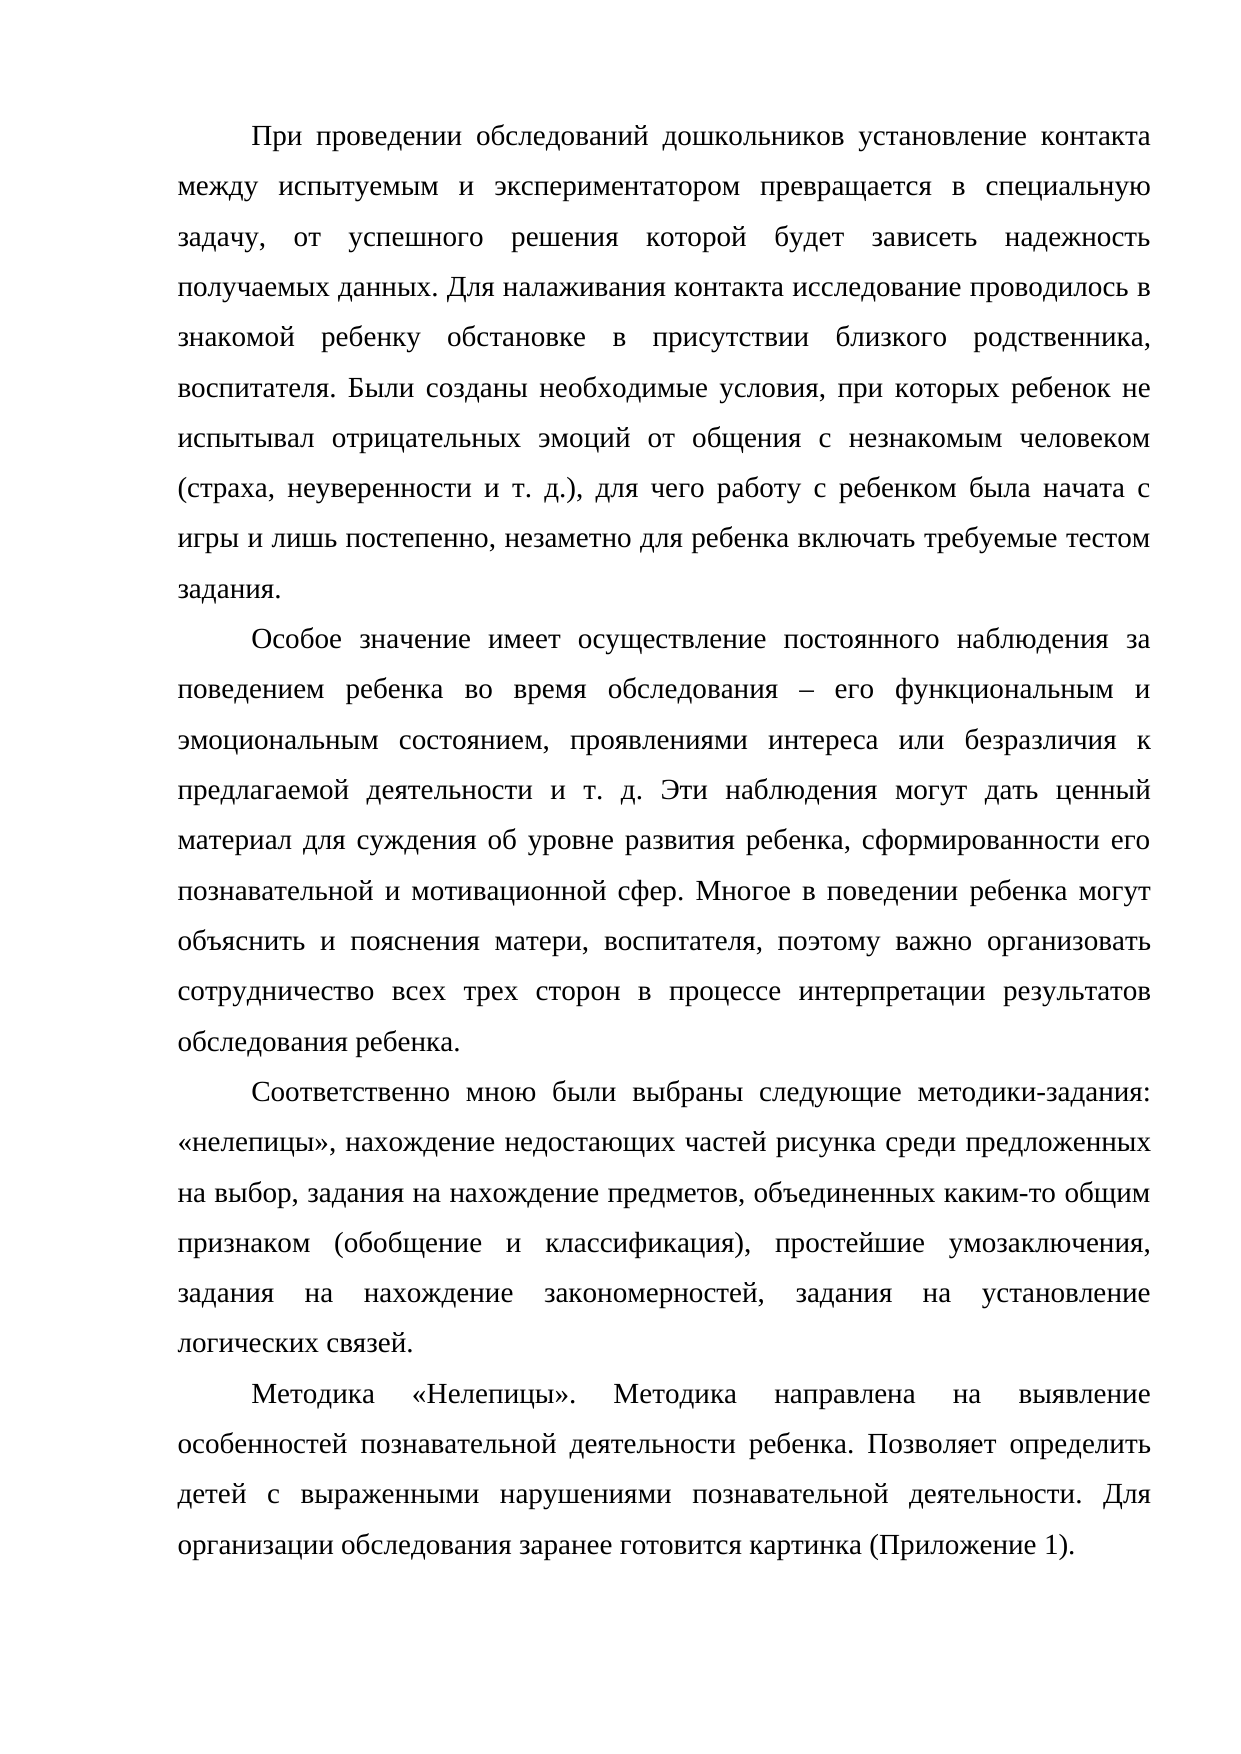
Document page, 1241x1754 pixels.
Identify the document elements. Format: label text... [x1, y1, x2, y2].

text При проведении обследований дошкольников установление контакта между испытуемым и экспериментатором превращается в специальную задачу, от успешного решения которой будет зависеть надежность получаемых данных. Для налаживания контакта исследование проводилось в знакомой ребенку обстановке в присутствии близкого родственника, воспитателя. Были созданы необходимые условия, при которых ребенок не испытывал отрицательных эмоций от общения с незнакомым человеком (страха, неуверенности и т. д.), для чего работу с ребенком была начата с игры и лишь постепенно, незаметно для ребенка включать требуемые тестом задания. [177, 118, 1152, 604]
text Соответственно мною были выбраны следующие методики-задания: «нелепицы», нахождение недостающих частей рисунка среди предложенных на выбор, задания на нахождение предметов, объединенных каким-то общим признаком (обобщение и классификация), простейшие умозаключения, задания на нахождение закономерностей, задания на установление логических связей. [177, 1074, 1152, 1359]
text Методика «Нелепицы». Методика направлена на выявление особенностей познавательной деятельности ребенка. Позволяет определить детей с выраженными нарушениями познавательной деятельности. Для организации обследования заранее готовится картинка (Приложение 1). [177, 1376, 1152, 1560]
text Особое значение имеет осуществление постоянного наблюдения за поведением ребенка во время обследования – его функциональным и эмоциональным состоянием, проявлениями интереса или безразличия к предлагаемой деятельности и т. д. Эти наблюдения могут дать ценный материал для суждения об уровне развития ребенка, сформированности его познавательной и мотивационной сфер. Многое в поведении ребенка могут объяснить и пояснения матери, воспитателя, поэтому важно организовать сотрудничество всех трех сторон в процессе интерпретации результатов обследования ребенка. [177, 621, 1152, 1057]
